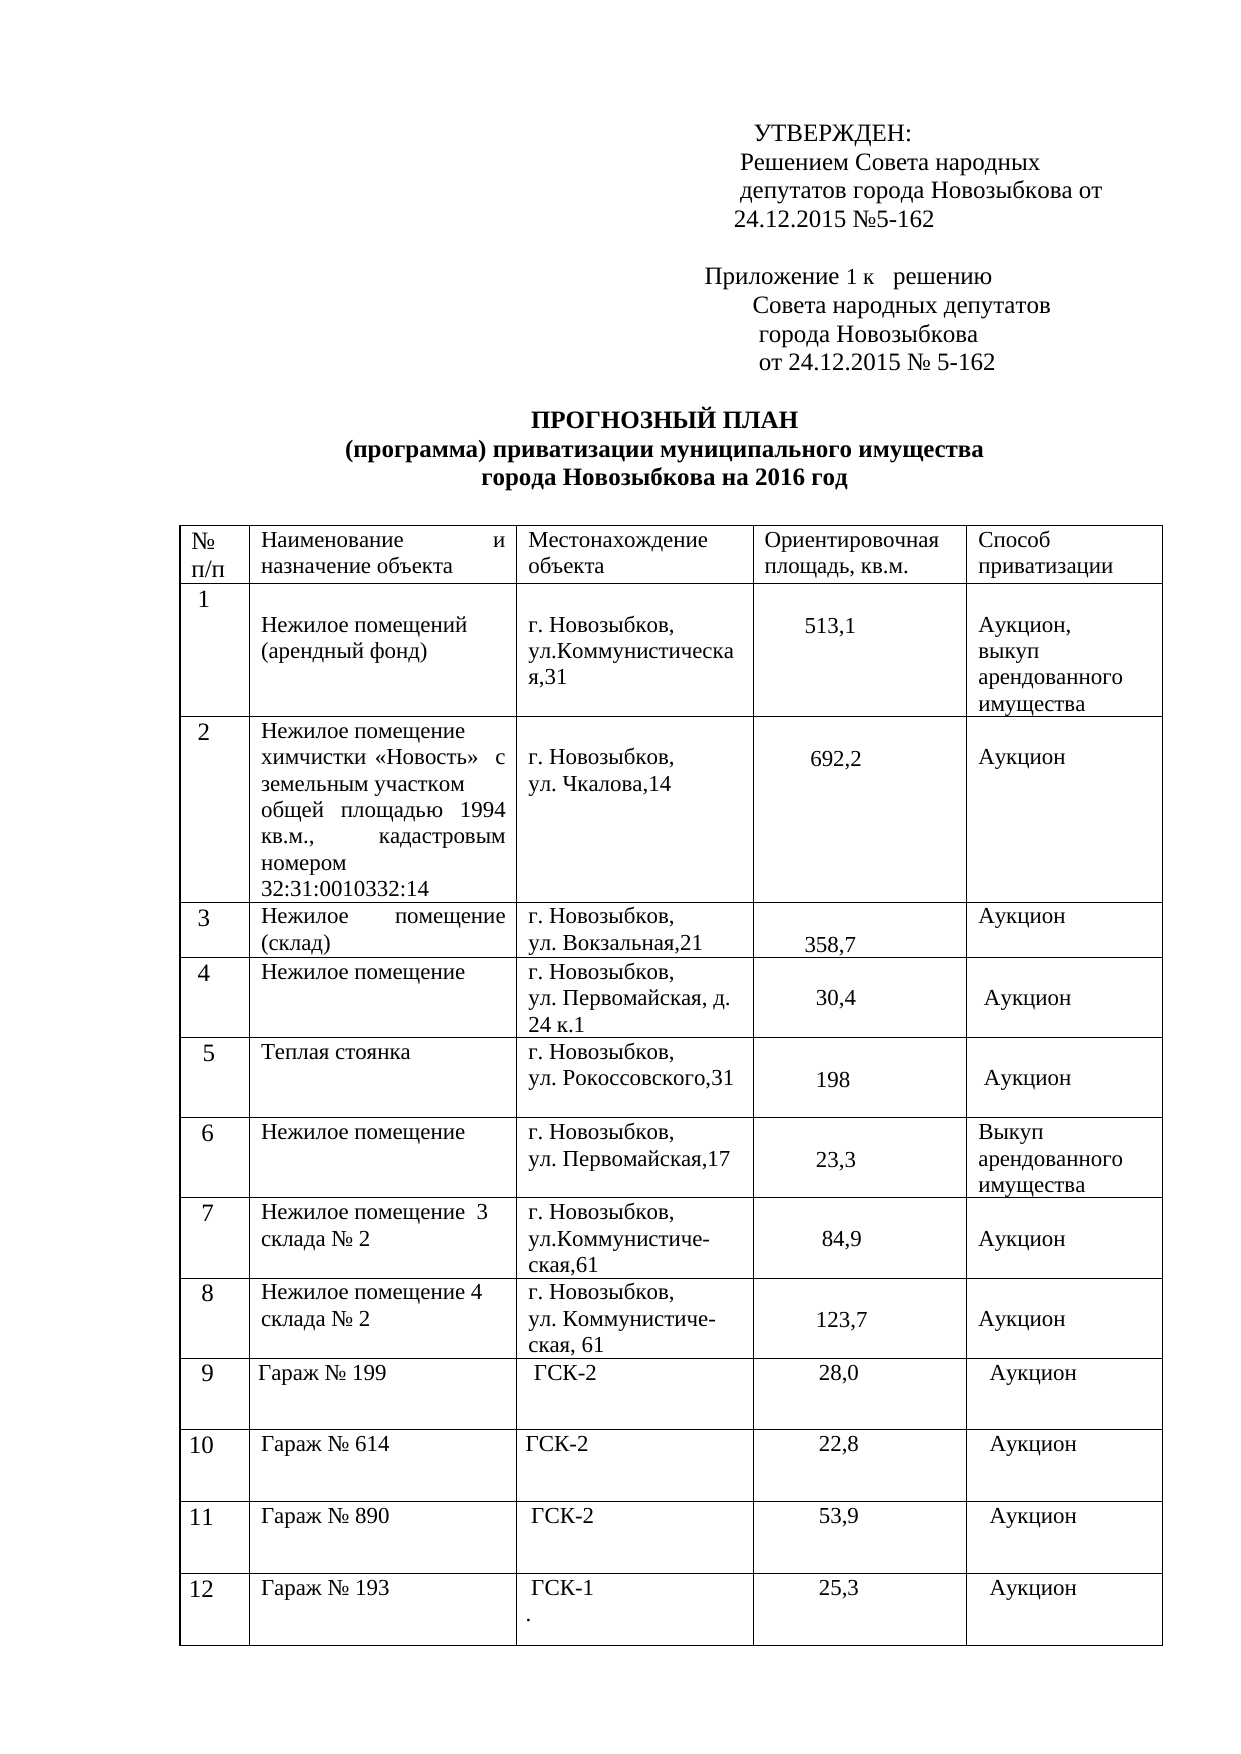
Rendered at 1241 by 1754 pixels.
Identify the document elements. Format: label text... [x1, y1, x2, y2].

table_cell 22,8 [754, 1430, 966, 1501]
table_cell 12 [181, 1574, 249, 1645]
table_cell Аукцион [967, 903, 1162, 957]
table_cell 23,3 [754, 1118, 966, 1197]
table_cell 198 [754, 1038, 966, 1117]
table_cell г. Новозыбков, ул. Коммунистиче- ская, 61 [517, 1279, 753, 1357]
table_cell 513,1 [754, 584, 966, 716]
table_cell Теплая стоянка [250, 1038, 516, 1117]
table_cell 30,4 [754, 958, 966, 1037]
table_cell Аукцион [967, 1038, 1162, 1117]
table_cell 11 [181, 1502, 249, 1573]
table_cell Аукцион, выкуп арендованного имущества [967, 584, 1162, 716]
table_cell г. Новозыбков, ул. Вокзальная,21 [517, 903, 753, 957]
table_header № п/п [181, 526, 249, 583]
table_cell 3 [181, 903, 249, 957]
table_cell Аукцион [967, 1279, 1162, 1357]
table_cell Аукцион [967, 717, 1162, 902]
table_header Ориентировочная площадь, кв.м. [754, 526, 966, 583]
table_cell Аукцион [967, 1574, 1162, 1645]
table_cell Аукцион [967, 1198, 1162, 1277]
table_cell 5 [181, 1038, 249, 1117]
table_cell г. Новозыбков, ул.Коммунистическая,31 [517, 584, 753, 716]
table_cell 2 [181, 717, 249, 902]
table_cell Выкуп арендованного имущества [967, 1118, 1162, 1197]
table_cell г. Новозыбков, ул. Первомайская, д. 24 к.1 [517, 958, 753, 1037]
text города Новозыбкова на 2016 год [177, 462, 1152, 491]
table_cell Аукцион [967, 1359, 1162, 1429]
table_cell 7 [181, 1198, 249, 1277]
text Приложение 1 к решению [177, 261, 1152, 290]
table_cell Аукцион [967, 1430, 1162, 1501]
table_cell ГСК-2 [517, 1430, 753, 1501]
table_cell 25,3 [754, 1574, 966, 1645]
table_cell Аукцион [967, 958, 1162, 1037]
table_cell Нежилое помещение 4 склада № 2 [250, 1279, 516, 1357]
table_cell Нежилое помещение [250, 1118, 516, 1197]
table_cell 10 [181, 1430, 249, 1501]
table_cell г. Новозыбков, ул. Рокоссовского,31 [517, 1038, 753, 1117]
table_cell Нежилое помещение химчистки «Новость» с земельным участком общей площадью 1994 кв.м., кадастровым номером 32:31:0010332:14 [250, 717, 516, 902]
table_cell 123,7 [754, 1279, 966, 1357]
text (программа) приватизации муниципального имущества [177, 434, 1152, 462]
table_cell 1 [181, 584, 249, 716]
table_cell Нежилое помещение 3 склада № 2 [250, 1198, 516, 1277]
table_cell 84,9 [754, 1198, 966, 1277]
table_cell г. Новозыбков, ул. Чкалова,14 [517, 717, 753, 902]
table_cell 692,2 [754, 717, 966, 902]
table_cell Нежилое помещений (арендный фонд) [250, 584, 516, 716]
text Совета народных депутатов [177, 290, 1152, 319]
table_cell ГСК-2 [517, 1502, 753, 1573]
table_cell 8 [181, 1279, 249, 1357]
text от 24.12.2015 № 5-162 [177, 347, 1152, 376]
table_cell Гараж № 614 [250, 1430, 516, 1501]
table_header Местонахождение объекта [517, 526, 753, 583]
text ПРОГНОЗНЫЙ ПЛАН [177, 405, 1152, 434]
table_cell г. Новозыбков, ул.Коммунистиче-ская,61 [517, 1198, 753, 1277]
table_cell Аукцион [967, 1502, 1162, 1573]
text города Новозыбкова [177, 319, 1152, 347]
table_cell ГСК-2 [517, 1359, 753, 1429]
table_cell Нежилое помещение (склад) [250, 903, 516, 957]
table_cell 9 [181, 1359, 249, 1429]
table_cell 4 [181, 958, 249, 1037]
table_header Способ приватизации [967, 526, 1162, 583]
text УТВЕРЖДЕН: [177, 118, 1152, 147]
table_cell 28,0 [754, 1359, 966, 1429]
text депутатов города Новозыбкова от [177, 176, 1152, 204]
text 24.12.2015 №5-162 [177, 204, 1152, 233]
text Решением Совета народных [177, 147, 1152, 176]
table_cell Гараж № 193 [250, 1574, 516, 1645]
table_cell 358,7 [754, 903, 966, 957]
table_cell Гараж № 890 [250, 1502, 516, 1573]
table_cell Гараж № 199 [250, 1359, 516, 1429]
table_cell г. Новозыбков, ул. Первомайская,17 [517, 1118, 753, 1197]
table_cell 53,9 [754, 1502, 966, 1573]
table_header Наименование и назначение объекта [250, 526, 516, 583]
table_cell 6 [181, 1118, 249, 1197]
table_cell ГСК-1 . [517, 1574, 753, 1645]
table_cell Нежилое помещение [250, 958, 516, 1037]
